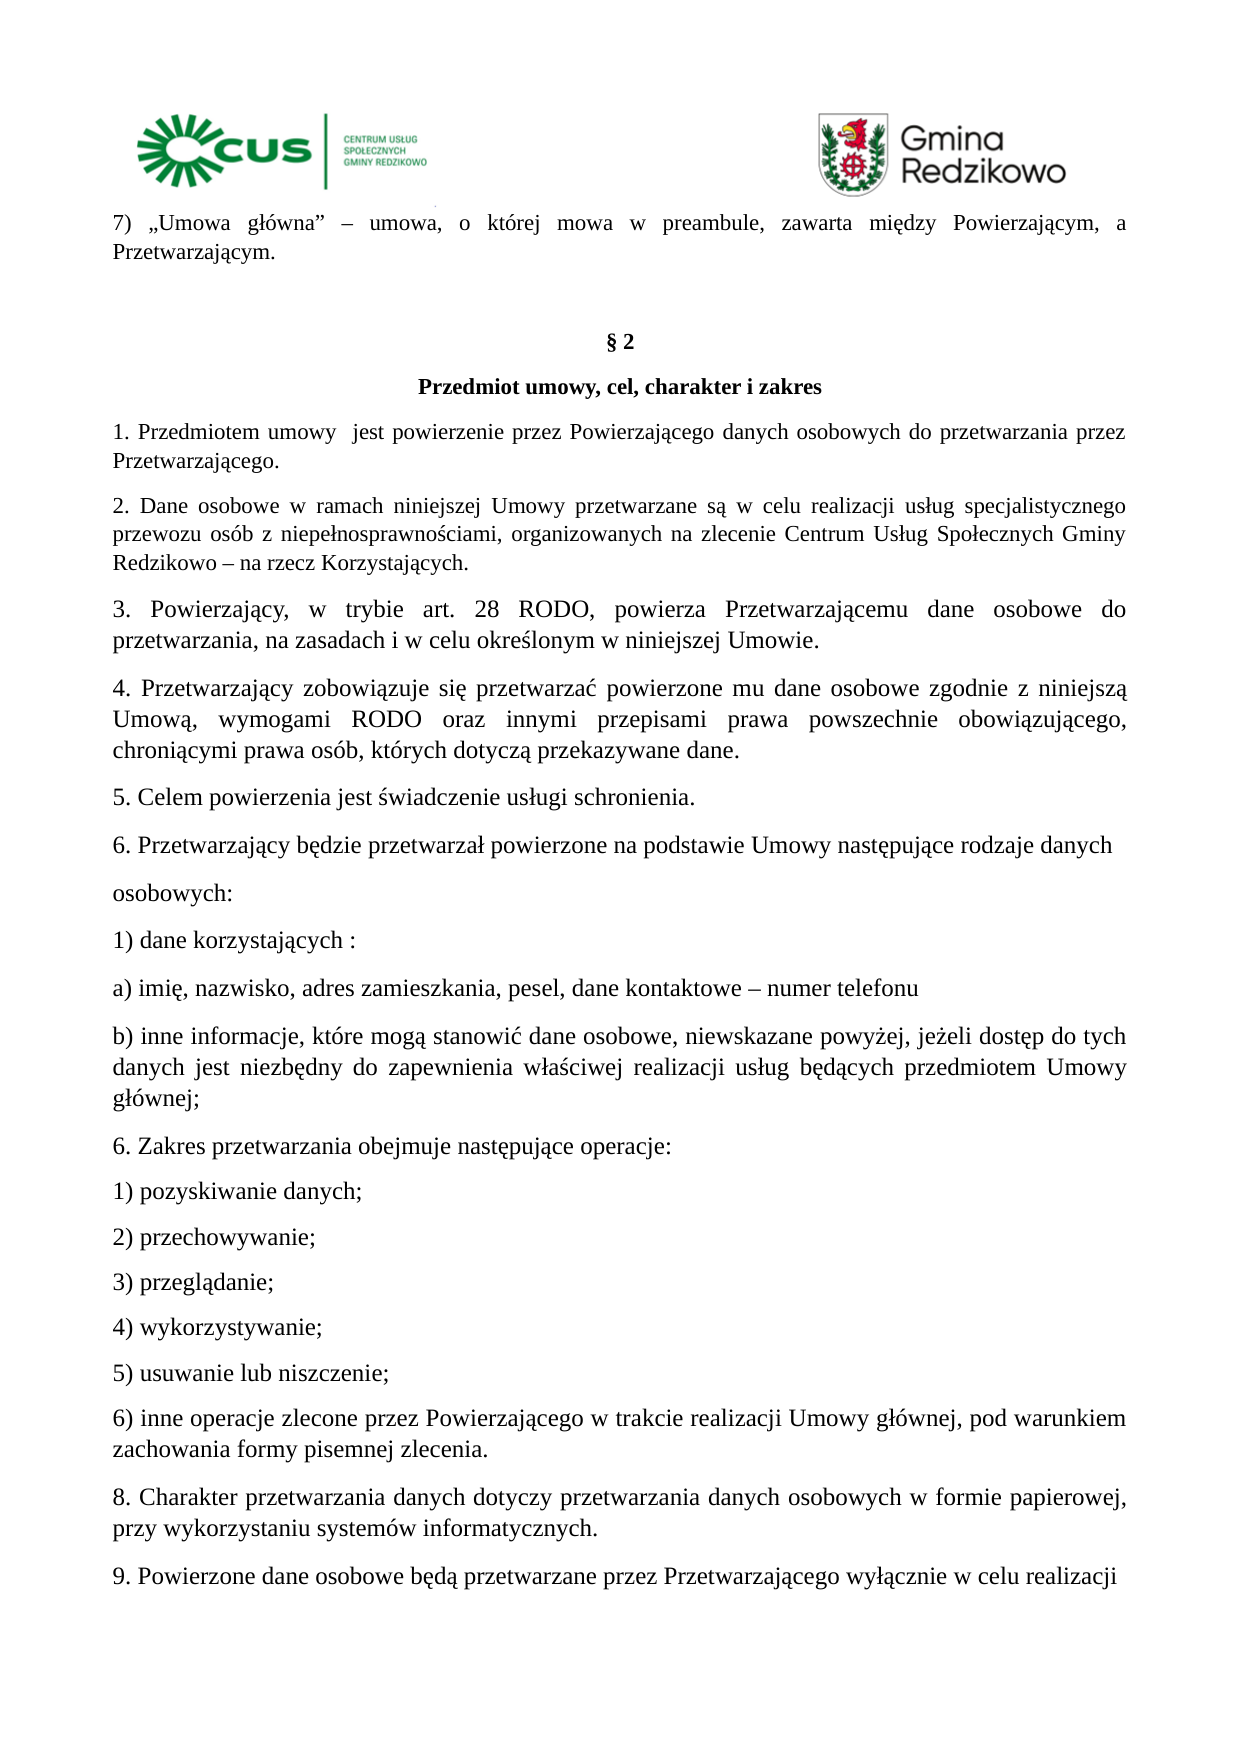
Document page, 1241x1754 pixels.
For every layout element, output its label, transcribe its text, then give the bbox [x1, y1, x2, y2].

text 6) inne operacje zlecone przez Powierzającego w trakcie realizacji Umowy głównej, pod warunkiem zachowania formy pisemnej zlecenia. [112, 1403, 1128, 1463]
text 5. Celem powierzenia jest świadczenie usługi schronienia. [112, 782, 1128, 811]
text 4. Przetwarzający zobowiązuje się przetwarzać powierzone mu dane osobowe zgodnie z niniejszą Umową, wymogami RODO oraz innymi przepisami prawa powszechnie obowiązującego, chroniącymi prawa osób, których dotyczą przekazywane dane. [112, 673, 1128, 763]
text 7) „Umowa główna” – umowa, o której mowa w preambule, zawarta między Powierzającym, a Przetwarzającym. [112, 209, 1128, 264]
text 5) usuwanie lub niszczenie; [112, 1358, 1128, 1387]
text 9. Powierzone dane osobowe będą przetwarzane przez Przetwarzającego wyłącznie w celu realizacji [112, 1561, 1128, 1589]
text 1. Przedmiotem umowy jest powierzenie przez Powierzającego danych osobowych do przetwarzania przez Przetwarzającego. [112, 418, 1128, 473]
text 2) przechowywanie; [112, 1222, 1128, 1250]
text 1) pozyskiwanie danych; [112, 1176, 1128, 1205]
text § 2 [112, 328, 1128, 354]
text osobowych: [112, 878, 1128, 907]
text 2. Dane osobowe w ramach niniejszej Umowy przetwarzane są w celu realizacji usług specjalistycznego przewozu osób z niepełnosprawnościami, organizowanych na zlecenie Centrum Usług Społecznych Gminy Redzikowo – na rzecz Korzystających. [112, 492, 1128, 575]
text 8. Charakter przetwarzania danych dotyczy przetwarzania danych osobowych w formie papierowej, przy wykorzystaniu systemów informatycznych. [112, 1482, 1128, 1542]
text 4) wykorzystywanie; [112, 1312, 1128, 1341]
text 6. Przetwarzający będzie przetwarzał powierzone na podstawie Umowy następujące rodzaje danych [112, 830, 1128, 859]
text a) imię, nazwisko, adres zamieszkania, pesel, dane kontaktowe – numer telefonu [112, 973, 1128, 1002]
text 6. Zakres przetwarzania obejmuje następujące operacje: [112, 1131, 1128, 1159]
text 3) przeglądanie; [112, 1267, 1128, 1296]
picture [805, 100, 1079, 210]
text b) inne informacje, które mogą stanowić dane osobowe, niewskazane powyżej, jeżeli dostęp do tych danych jest niezbędny do zapewnienia właściwej realizacji usług będących przedmiotem Umowy głównej; [112, 1021, 1128, 1112]
text 3. Powierzający, w trybie art. 28 RODO, powierza Przetwarzającemu dane osobowe do przetwarzania, na zasadach i w celu określonym w niniejszej Umowie. [112, 594, 1128, 654]
text Przedmiot umowy, cel, charakter i zakres [112, 373, 1128, 399]
text 1) dane korzystających : [112, 926, 1128, 954]
picture [112, 94, 444, 210]
